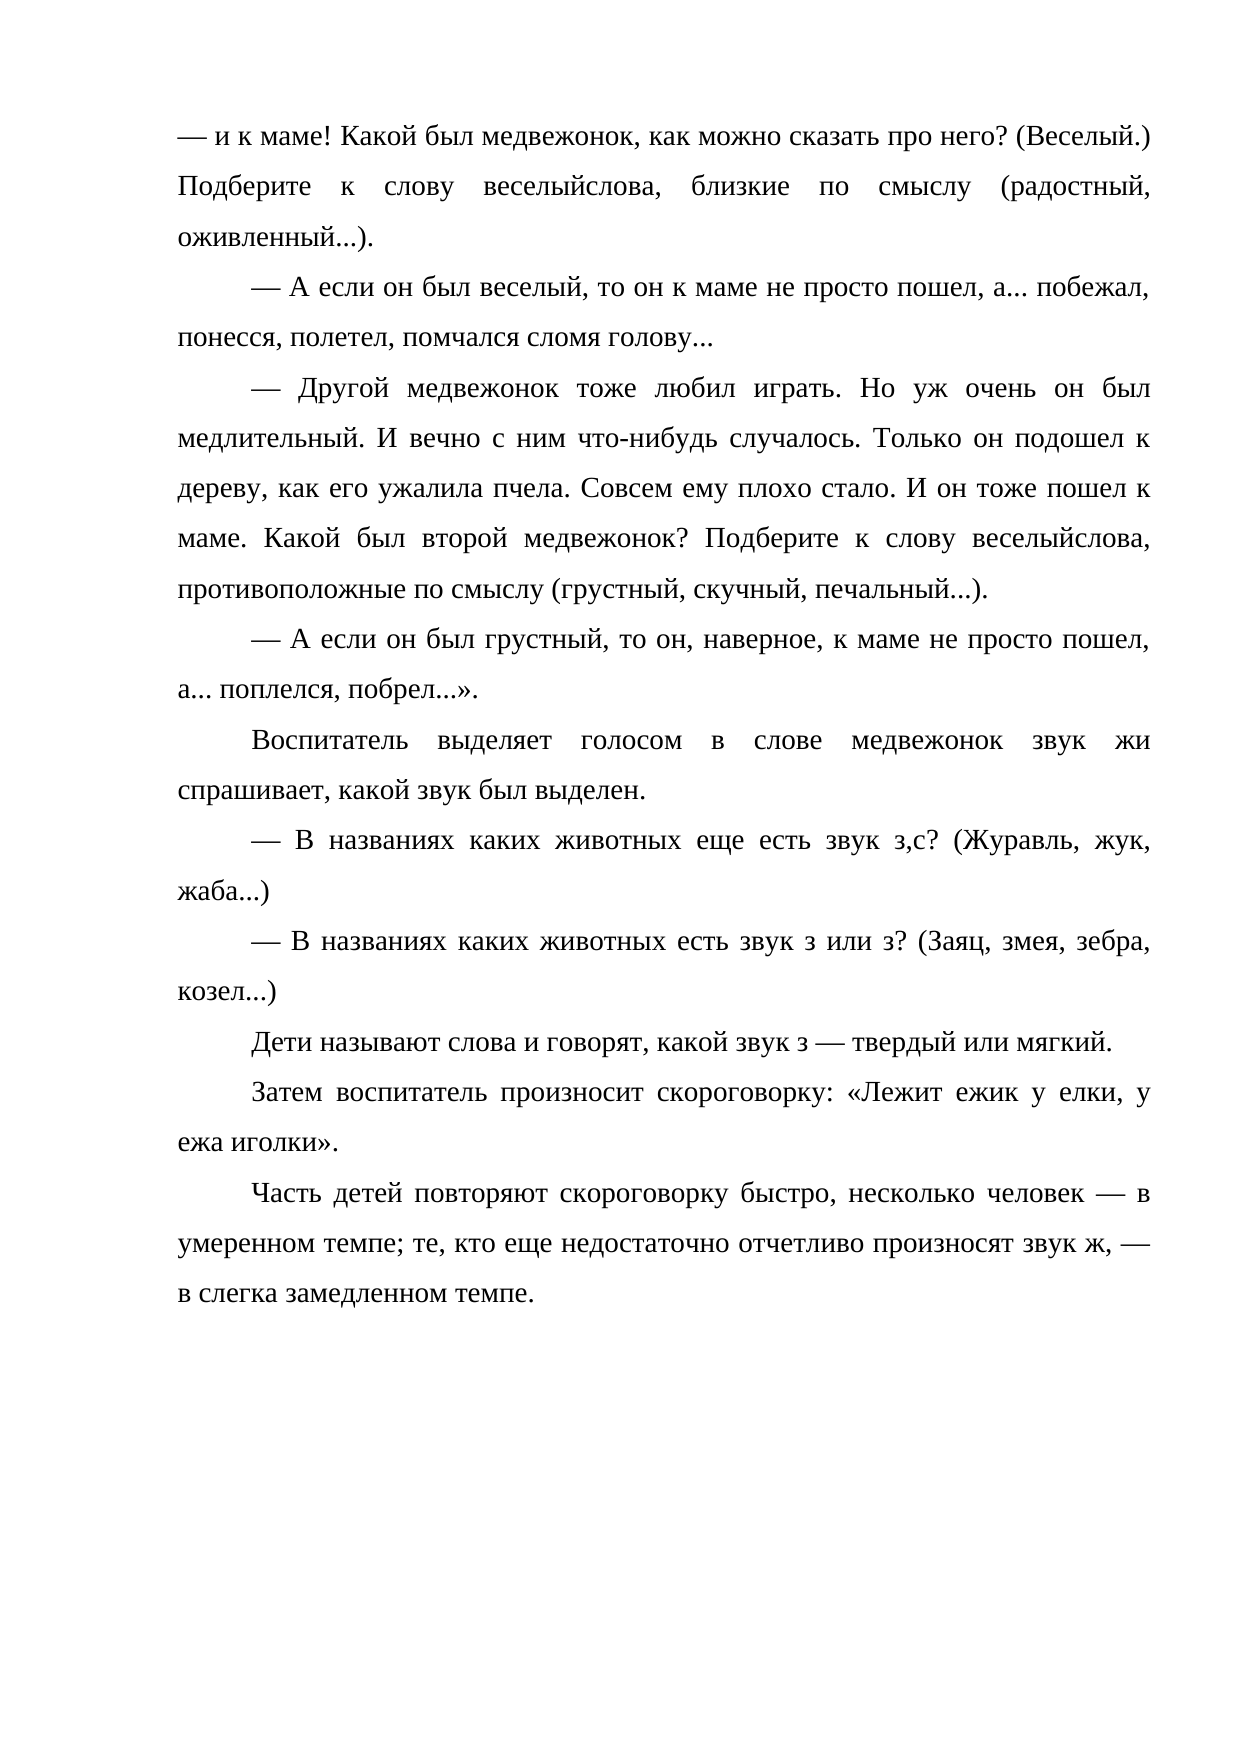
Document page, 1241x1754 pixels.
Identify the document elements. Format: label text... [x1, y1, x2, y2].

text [177, 118, 1152, 252]
text — В названиях каких животных есть звук з или з? (Заяц, змея, зебра, козел...) [177, 923, 1152, 1007]
text Затем воспитатель произносит скороговорку: «Лежит ежик у елки, у ежа иголки». [177, 1074, 1152, 1158]
text Дети называют слова и говорят, какой звук з — твердый или мягкий. [177, 1024, 1152, 1057]
text — В названиях каких животных еще есть звук з,с? (Журавль, жук, жаба...) [177, 822, 1152, 906]
text — А если он был грустный, то он, наверное, к маме не просто пошел, а... поплелся, побрел...». [177, 621, 1152, 705]
text — А если он был веселый, то он к маме не просто пошел, а... побежал, понесся, полетел, помчался сломя голову... [177, 269, 1152, 353]
text Часть детей повторяют скороговорку быстро, несколько человек — в умеренном темпе; те, кто еще недостаточно отчетливо произносят звук ж, — в слегка замедленном темпе. [177, 1175, 1152, 1309]
text Воспитатель выделяет голосом в слове медвежонок звук жи спрашивает, какой звук был выделен. [177, 722, 1152, 806]
text — Другой медвежонок тоже любил играть. Но уж очень он был медлительный. И вечно с ним что-нибудь случалось. Только он подошел к дереву, как его ужалила пчела. Совсем ему плохо стало. И он тоже пошел к маме. Какой был второй медвежонок? Подберите к слову веселыйслова, противоположные по смыслу (грустный, скучный, печальный...). [177, 370, 1152, 604]
